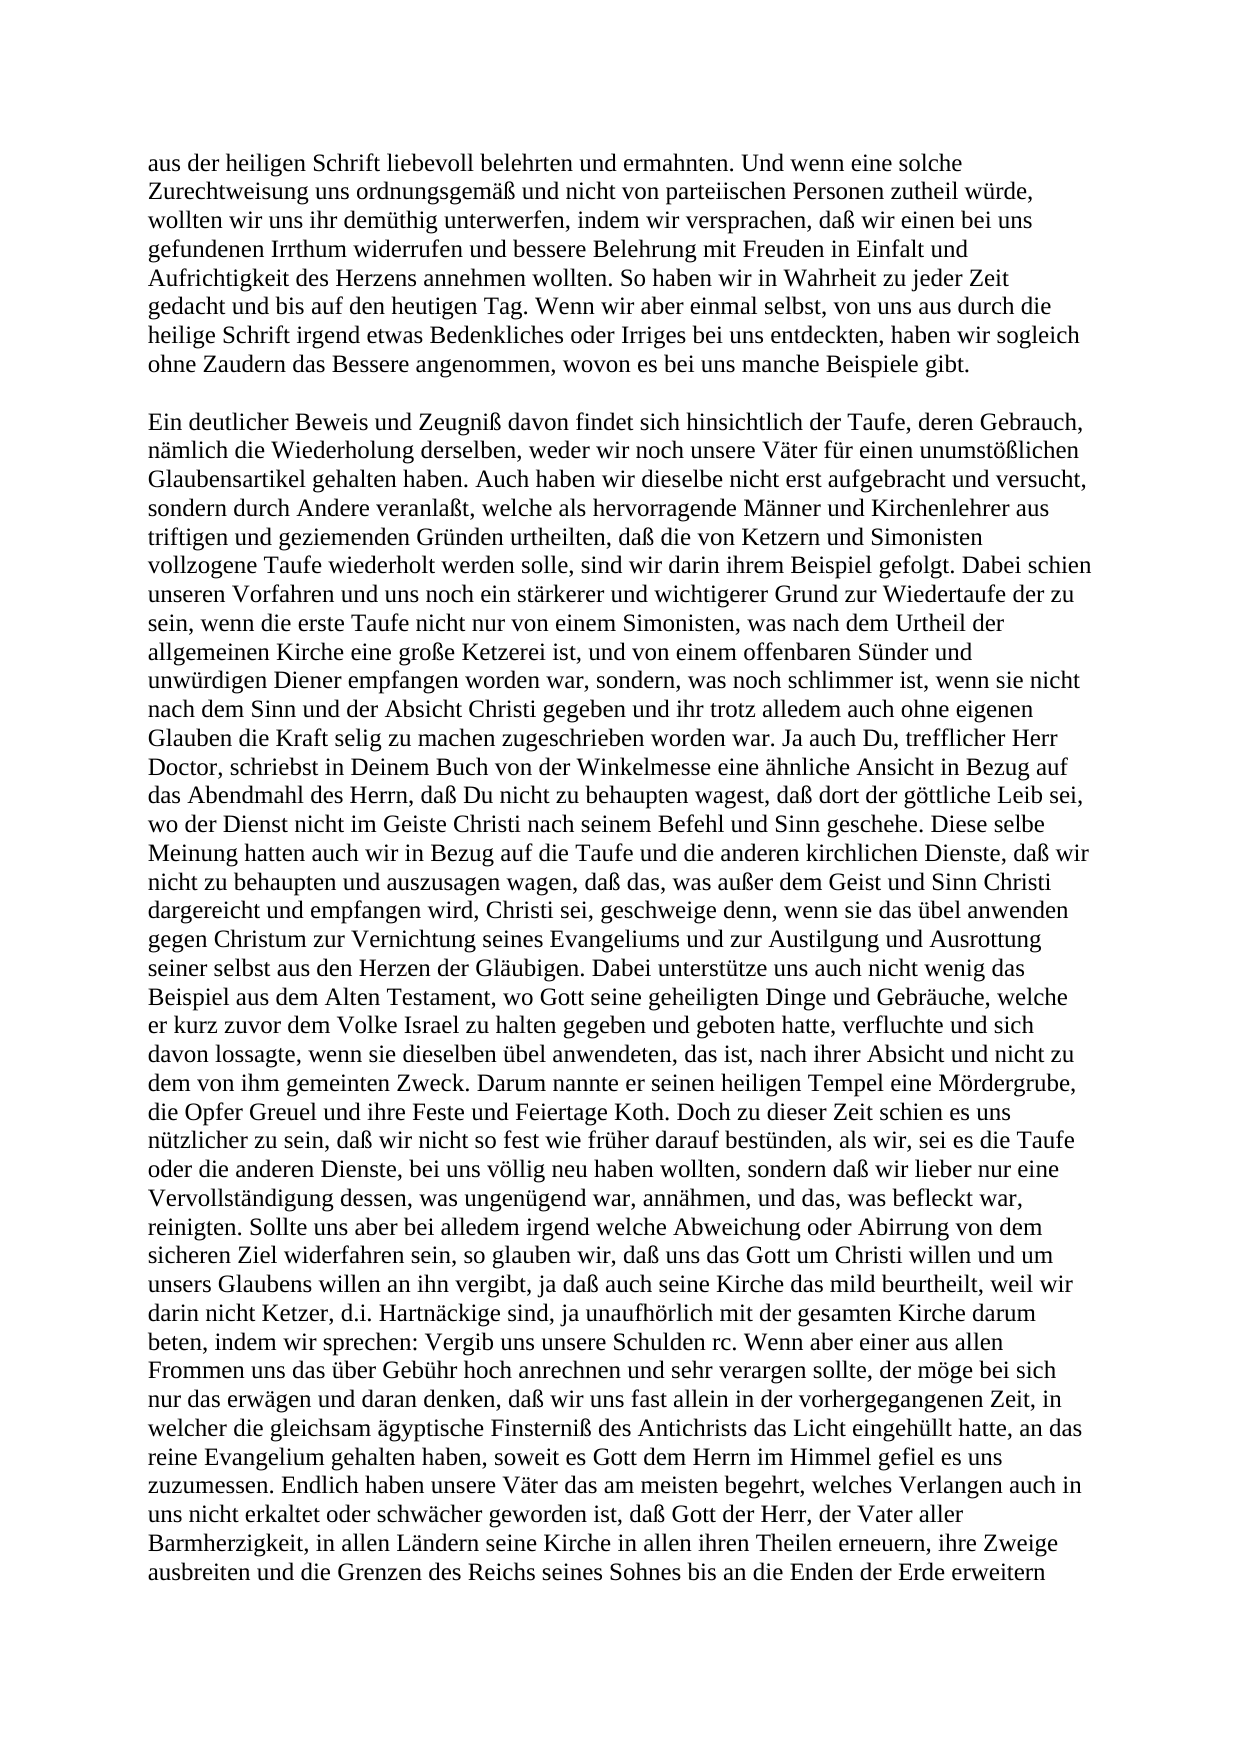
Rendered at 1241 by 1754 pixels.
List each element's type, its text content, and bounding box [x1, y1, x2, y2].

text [148, 148, 1093, 378]
